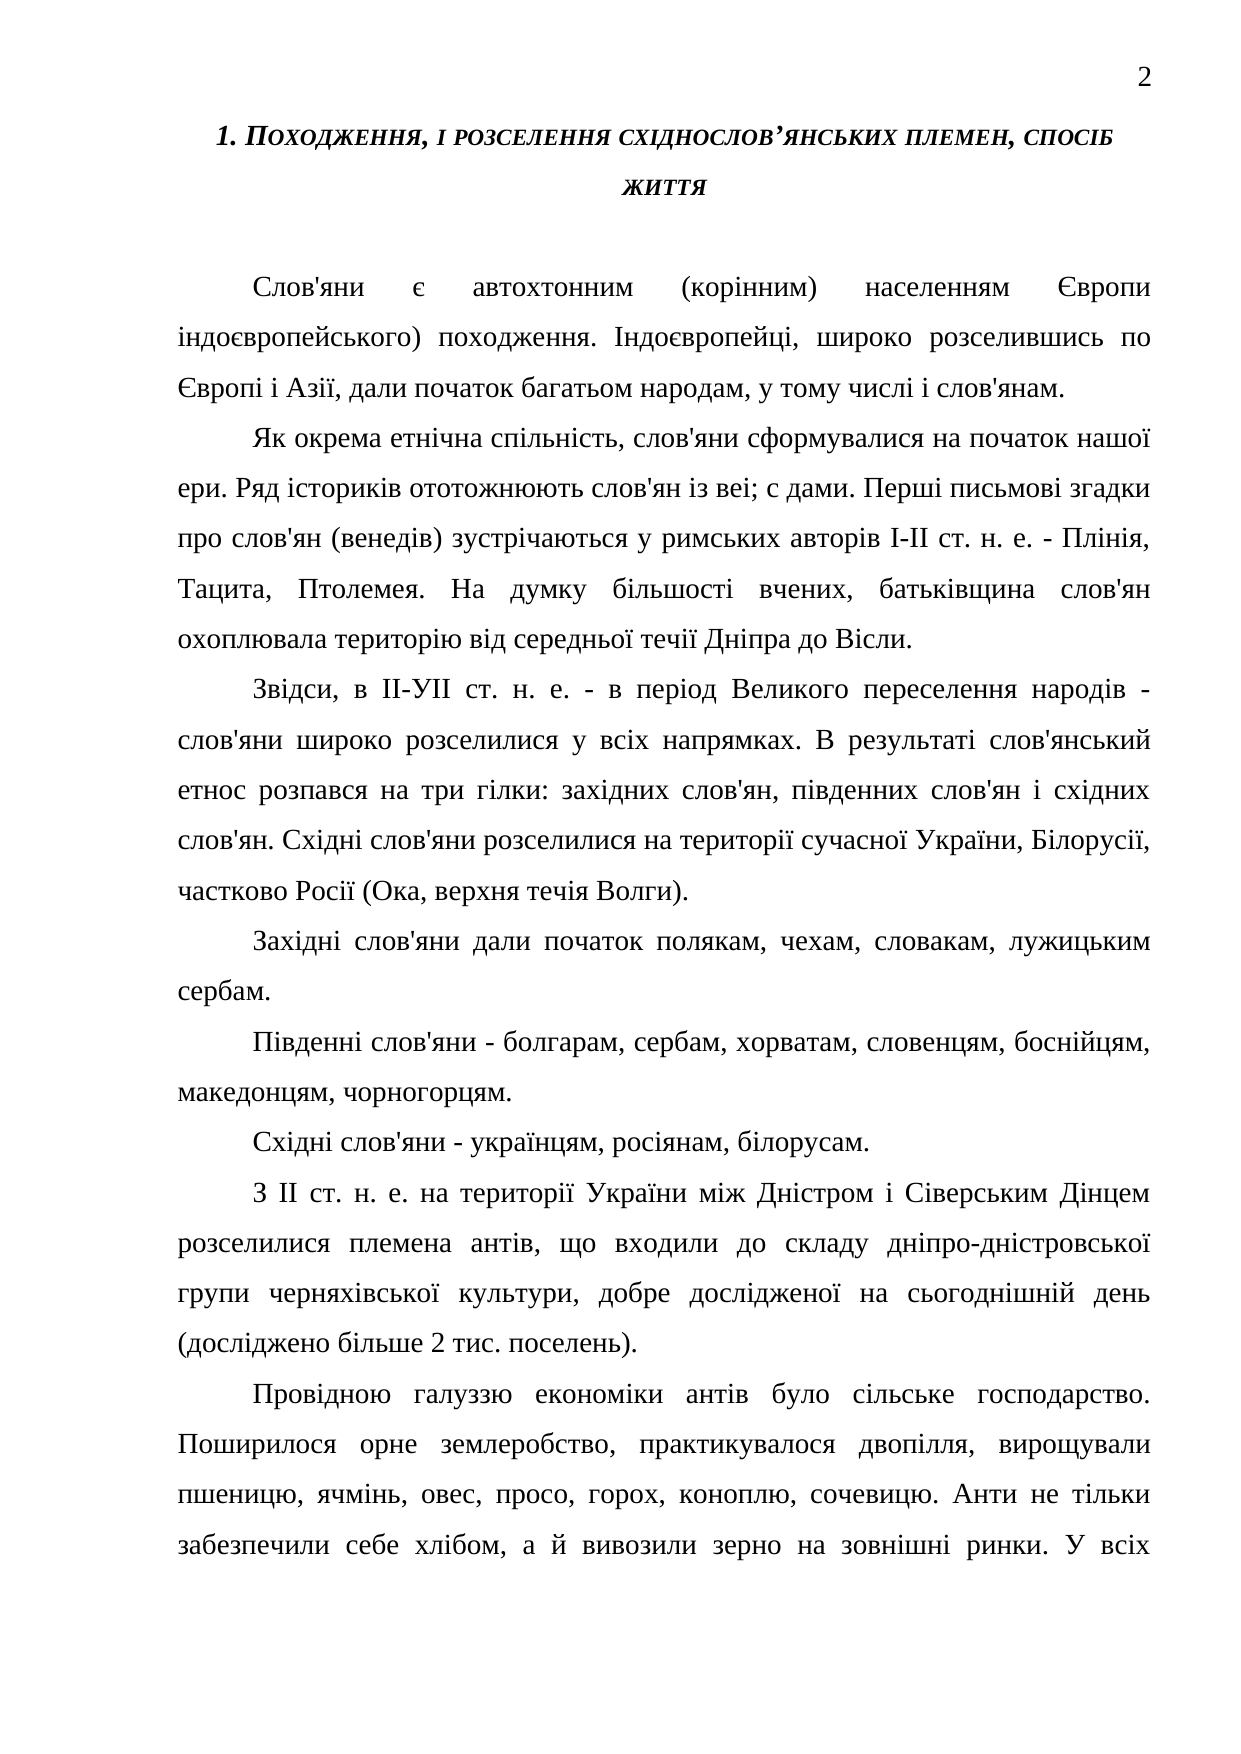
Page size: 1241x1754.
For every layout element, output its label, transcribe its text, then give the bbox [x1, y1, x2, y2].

text Звідси, в ІІ-УІІ ст. н. е. - в період Великого переселення народів - слов'яни широко розселилися у всіх напрямках. В результаті слов'янський етнос розпався на три гілки: західних слов'ян, південних слов'ян і східних слов'ян. Східні слов'яни розселилися на території сучасної України, Білорусії, частково Росії (Ока, верхня течія Волги). [177, 672, 1152, 906]
text З II ст. н. е. на території України між Дністром і Сіверським Дінцем розселилися племена антів, що входили до складу дніпро-дністровської групи черняхівської культури, добре дослідженої на сьогоднішній день (досліджено більше 2 тис. поселень). [177, 1175, 1152, 1359]
text Південні слов'яни - болгарам, сербам, хорватам, словенцям, боснійцям, македонцям, чорногорцям. [177, 1024, 1152, 1108]
text 1. Походження, і розселення східнослов’янських племен, спосіб життя [177, 118, 1152, 202]
text Західні слов'яни дали початок полякам, чехам, словакам, лужицьким сербам. [177, 923, 1152, 1007]
text Як окрема етнічна спільність, слов'яни сформувалися на початок нашої ери. Ряд істориків ототожнюють слов'ян із веі; с дами. Перші письмові згадки про слов'ян (венедів) зустрічаються у римських авторів І-ІІ ст. н. е. - Плінія, Тацита, Птолемея. На думку більшості вчених, батьківщина слов'ян охоплювала територію від середньої течії Дніпра до Вісли. [177, 420, 1152, 655]
text Слов'яни є автохтонним (корінним) населенням Європи індоєвропейського) походження. Індоєвропейці, широко розселившись по Європі і Азії, дали початок багатьом народам, у тому числі і слов'янам. [177, 269, 1152, 403]
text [177, 1376, 1152, 1560]
text Східні слов'яни - українцям, росіянам, білорусам. [177, 1124, 1152, 1158]
